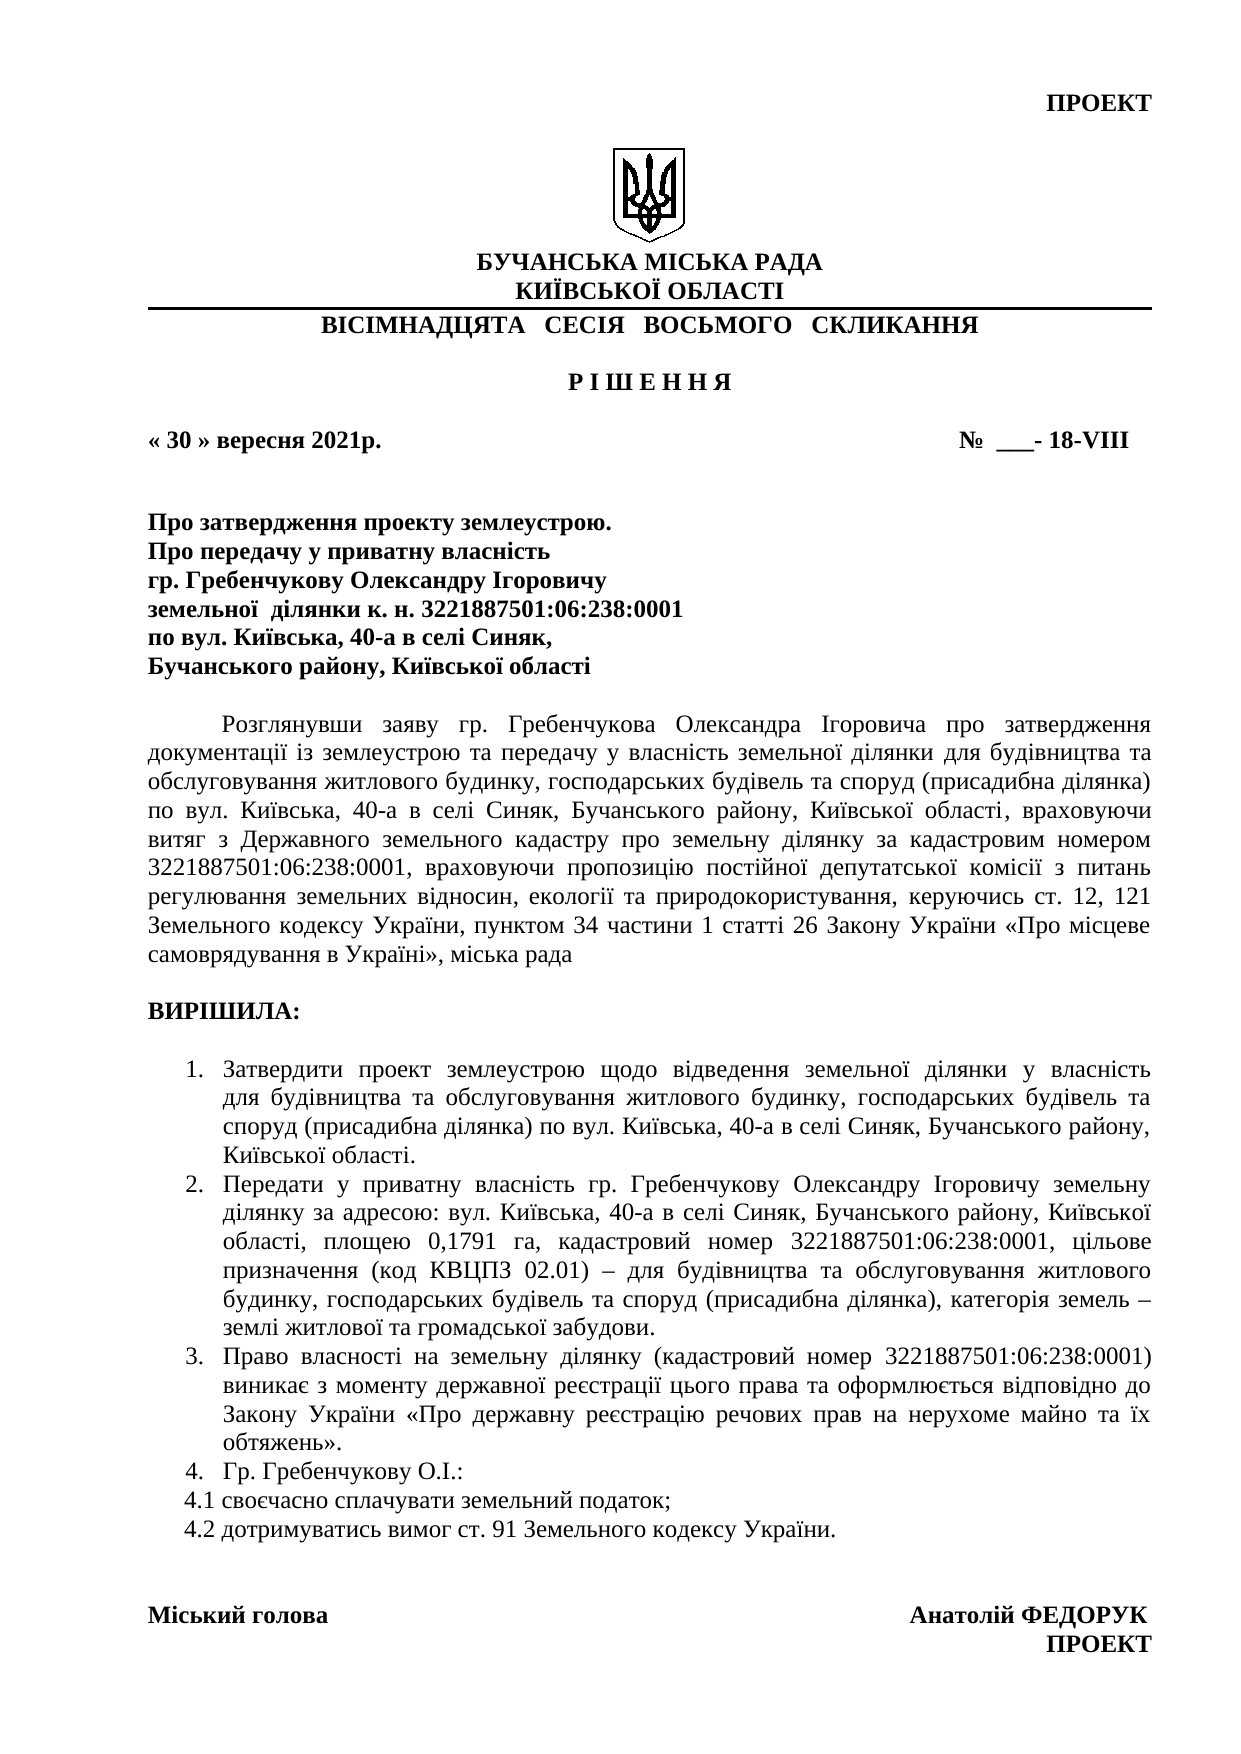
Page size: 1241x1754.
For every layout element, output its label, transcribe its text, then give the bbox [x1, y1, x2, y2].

list своєчасно сплачувати земельний податок; [148, 1485, 1152, 1514]
text Про передачу у приватну власність [148, 536, 1152, 565]
text Міський голова Анатолій ФЕДОРУК [148, 1600, 1152, 1629]
list Затвердити проект землеустрою щодо відведення земельної ділянки у власність для будівництва та обслуговування житлового будинку, господарських будівель та споруд (присадибна ділянка) по вул. Київська, 40-а в селі Синяк, Бучанського району, Київської області. [185, 1054, 1152, 1169]
text Р І Ш Е Н Н Я [148, 367, 1152, 396]
text гр. Гребенчукову Олександру Ігоровичу [148, 565, 1152, 594]
text ПРОЕКТ [148, 88, 1152, 117]
text « 30 » вересня 2021р. № ___- 18-VІІІ [148, 425, 1152, 453]
list Право власності на земельну ділянку (кадастровий номер 3221887501:06:238:0001) виникає з моменту державної реєстрації цього права та оформлюється відповідно до Закону України «Про державну реєстрацію речових прав на нерухоме майно та їх обтяжень». [185, 1341, 1152, 1456]
list дотримуватись вимог ст. 91 Земельного кодексу України. [148, 1514, 1152, 1542]
text земельної ділянки к. н. 3221887501:06:238:0001 [148, 594, 1152, 622]
text ВІСІМНАДЦЯТА СЕСІЯ ВОСЬМОГО СКЛИКАННЯ [148, 310, 1152, 338]
text ВИРІШИЛА: [148, 996, 1152, 1025]
text по вул. Київська, 40-а в селі Синяк, [148, 622, 1152, 651]
text Бучанського району, Київської області [148, 651, 1152, 680]
list Гр. Гребенчукову О.І.: [185, 1456, 1152, 1485]
text Розглянувши заяву гр. Гребенчукова Олександра Ігоровича про затвердження документації із землеустрою та передачу у власність земельної ділянки для будівництва та обслуговування житлового будинку, господарських будівель та споруд (присадибна ділянка) по вул. Київська, 40-а в селі Синяк, Бучанського району, Київської області, враховуючи витяг з Державного земельного кадастру про земельну ділянку за кадастровим номером 3221887501:06:238:0001, враховуючи пропозицію постійної депутатської комісії з питань регулювання земельних відносин, екології та природокористування, керуючись ст. 12, 121 Земельного кодексу України, пунктом 34 частини 1 статті 26 Закону України «Про місцеве самоврядування в Україні», міська рада [148, 709, 1152, 967]
text БУЧАНСЬКА МІСЬКА РАДА [148, 247, 1152, 276]
text Про затвердження проекту землеустрою. [148, 507, 1152, 536]
text КИЇВСЬКОЇ ОБЛАСТІ [148, 276, 1152, 307]
list Передати у приватну власність гр. Гребенчукову Олександру Ігоровичу земельну ділянку за адресою: вул. Київська, 40-а в селі Синяк, Бучанського району, Київської області, площею 0,1791 га, кадастровий номер 3221887501:06:238:0001, цільове призначення (код КВЦПЗ 02.01) – для будівництва та обслуговування житлового будинку, господарських будівель та споруд (присадибна ділянка), категорія земель – землі житлової та громадської забудови. [185, 1169, 1152, 1341]
text ПРОЕКТ [148, 1629, 1152, 1657]
